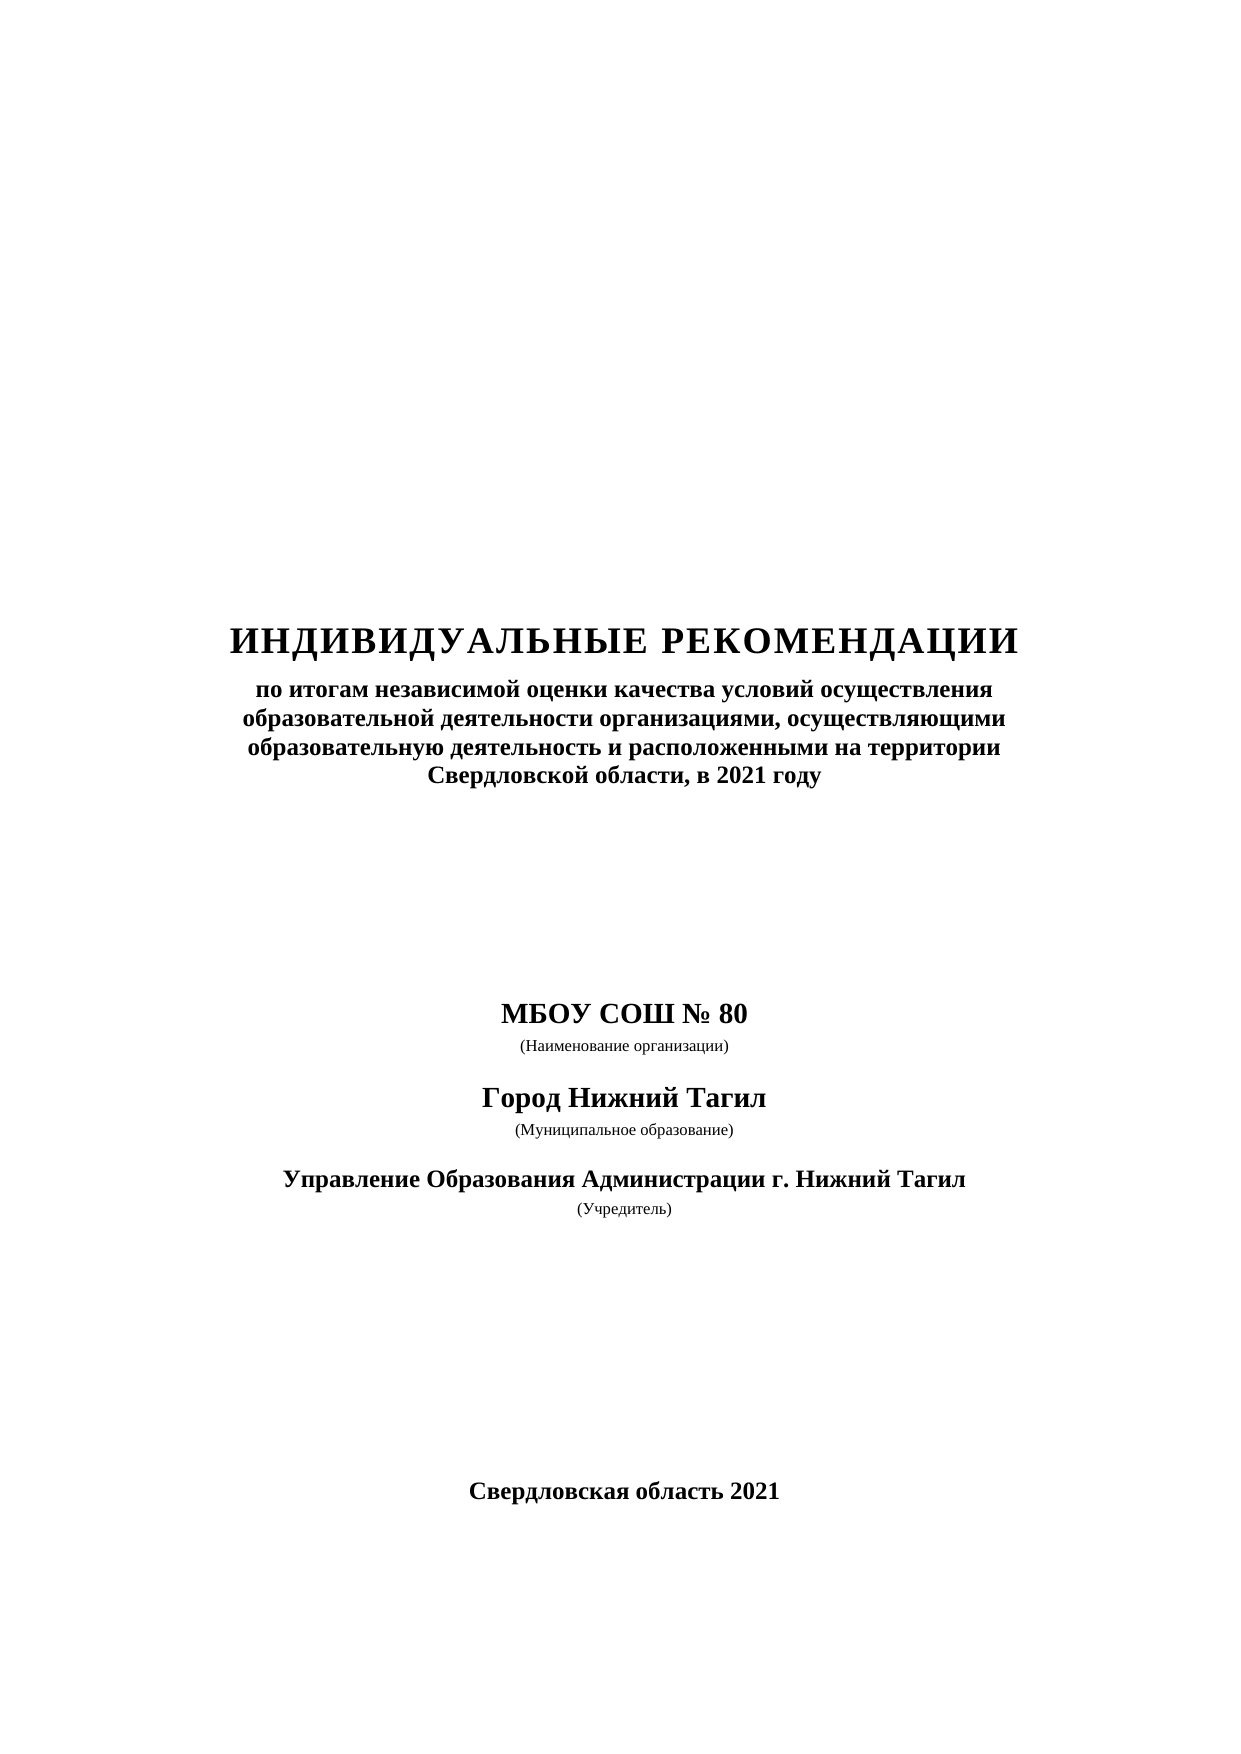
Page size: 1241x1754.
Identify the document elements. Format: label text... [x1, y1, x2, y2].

text по итогам независимой оценки качества условий осуществления образовательной деятельности организациями, осуществляющими образовательную деятельность и расположенными на территории Свердловской области, в 2021 году [177, 674, 1071, 789]
text Город Нижний Тагил [177, 1080, 1071, 1114]
text Управление Образования Администрации г. Нижний Тагил [177, 1164, 1071, 1193]
text (Учредитель) [177, 1199, 1071, 1218]
text (Муниципальное образование) [177, 1120, 1071, 1139]
text ИНДИВИДУАЛЬНЫЕ РЕКОМЕНДАЦИИ [177, 619, 1071, 662]
text Свердловская область 2021 [177, 1476, 1071, 1505]
text МБОУ СОШ № 80 [177, 996, 1071, 1030]
text (Наименование организации) [177, 1036, 1071, 1055]
